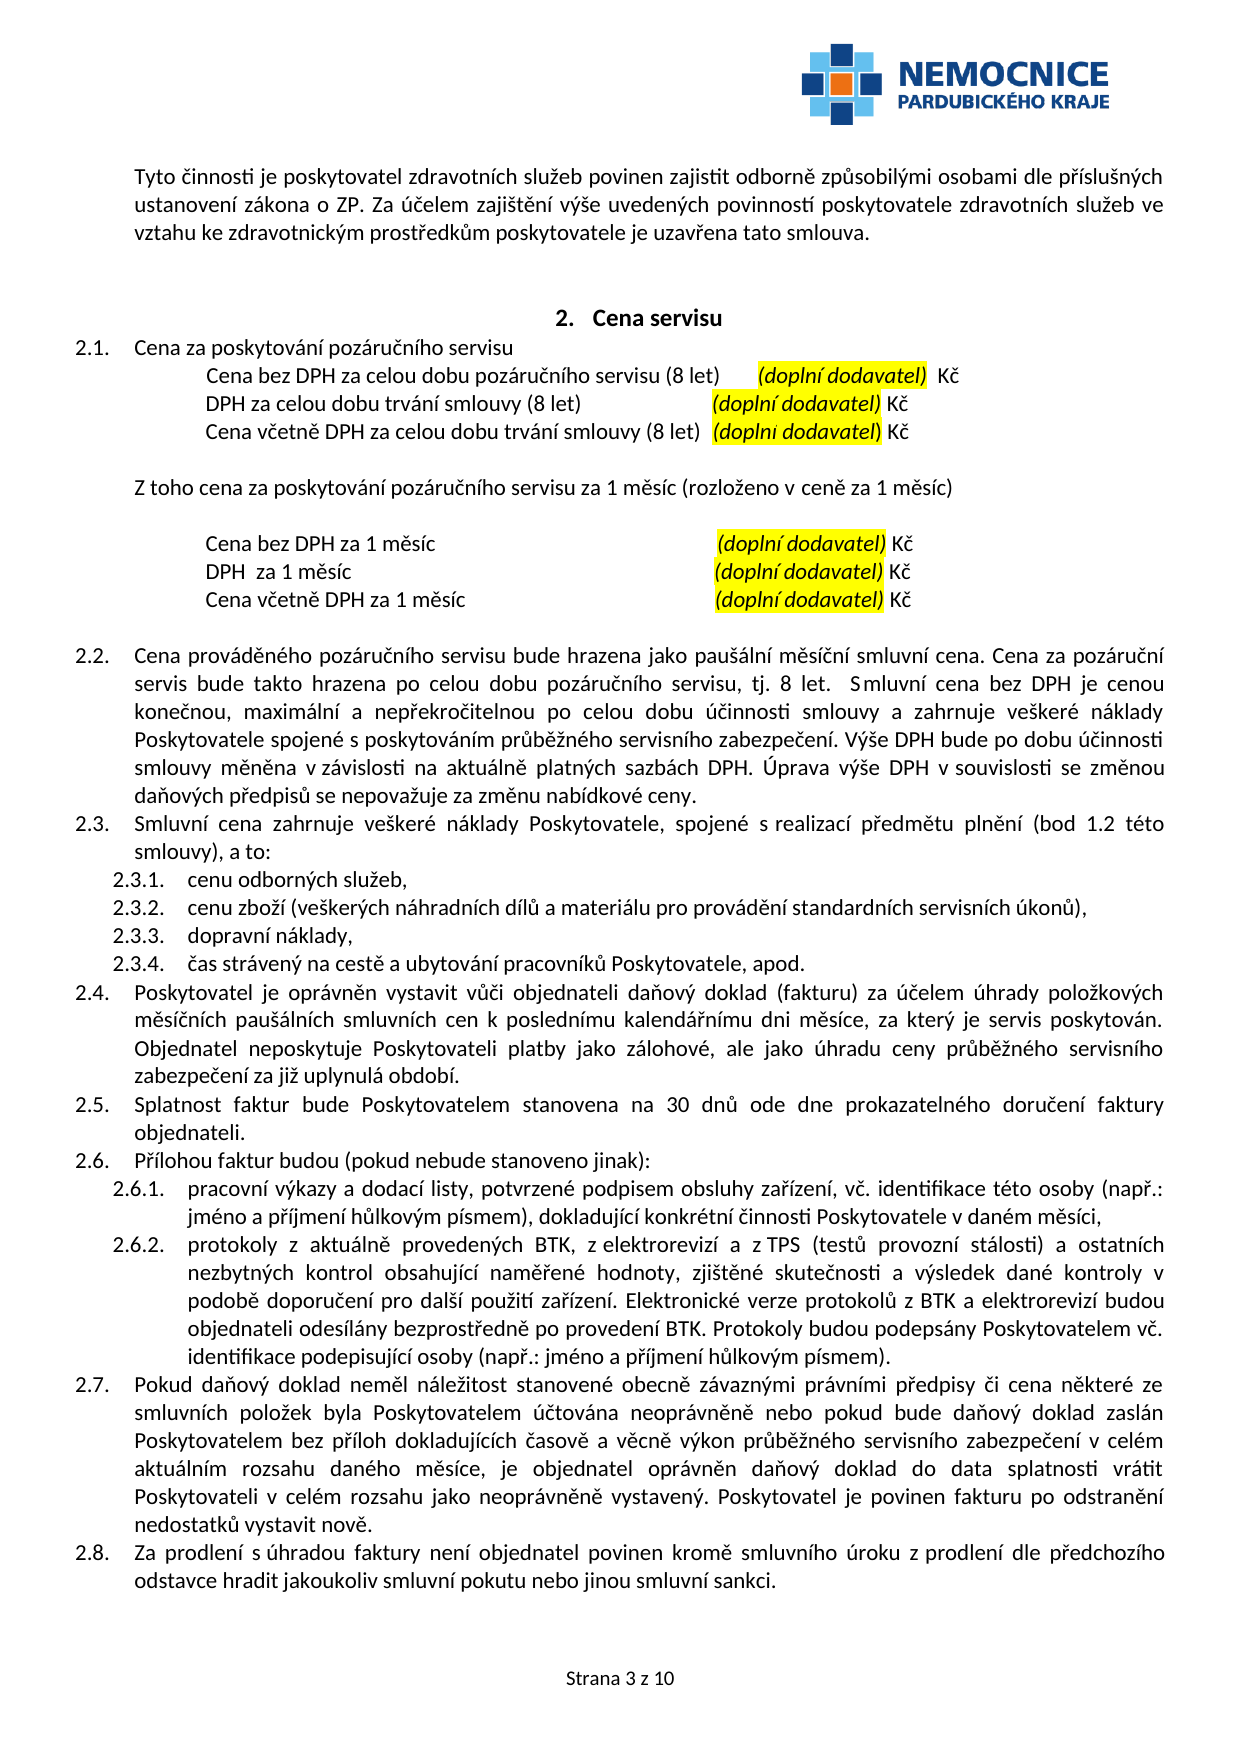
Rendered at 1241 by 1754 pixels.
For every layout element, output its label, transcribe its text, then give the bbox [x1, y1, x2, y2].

list čas strávený na cestě a ubytování pracovníků Poskytovatele, apod. [112, 949, 1165, 978]
list cenu zboží (veškerých náhradních dílů a materiálu pro provádění standardních servisních úkonů), [112, 893, 1165, 922]
text Cena bez DPH za celou dobu pozáručního servisu (8 let) (doplní dodavatel) Kč [134, 361, 758, 389]
list Splatnost faktur bude Poskytovatelem stanovena na 30 dnů ode dne prokazatelného doručení faktury objednateli. [75, 1090, 1165, 1146]
list cenu odborných služeb, [112, 866, 1165, 893]
text Cena bez DPH za 1 měsíc (doplní dodavatel) Kč [134, 529, 717, 557]
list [75, 162, 1165, 247]
text Cena bez DPH za celou dobu pozáručního servisu (8 let) (doplní dodavatel) Kč [927, 361, 1165, 389]
list Poskytovatel je oprávněn vystavit vůči objednateli daňový doklad (fakturu) za účelem úhrady položkových měsíčních paušálních smluvních cen k poslednímu kalendářnímu dni měsíce, za který je servis poskytován. Objednatel neposkytuje Poskytovateli platby jako zálohové, ale jako úhradu ceny průběžného servisního zabezpečení za již uplynulá období. [75, 978, 1165, 1090]
text Z toho cena za poskytování pozáručního servisu za 1 měsíc (rozloženo v ceně za 1 měsíc) [134, 473, 1165, 501]
list Za prodlení s úhradou faktury není objednatel povinen kromě smluvního úroku z prodlení dle předchozího odstavce hradit jakoukoliv smluvní pokutu nebo jinou smluvní sankci. [75, 1538, 1165, 1594]
picture [800, 42, 1109, 126]
list dopravní náklady, [112, 922, 1165, 949]
text Cena včetně DPH za celou dobu trvání smlouvy (8 let) (doplní dodavatel) Kč [882, 417, 1165, 445]
text DPH za celou dobu trvání smlouvy (8 let) (doplní dodavatel) Kč [134, 389, 712, 417]
list Pokud daňový doklad neměl náležitost stanovené obecně závaznými právními předpisy či cena některé ze smluvních položek byla Poskytovatelem účtována neoprávněně nebo pokud bude daňový doklad zaslán Poskytovatelem bez příloh dokladujících časově a věcně výkon průběžného servisního zabezpečení v celém aktuálním rozsahu daného měsíce, je objednatel oprávněn daňový doklad do data splatnosti vrátit Poskytovateli v celém rozsahu jako neoprávněně vystavený. Poskytovatel je povinen fakturu po odstranění nedostatků vystavit nově. [75, 1370, 1165, 1538]
text Cena včetně DPH za 1 měsíc (doplní dodavatel) Kč [884, 585, 1165, 613]
text Cena včetně DPH za 1 měsíc (doplní dodavatel) Kč [134, 585, 715, 613]
list Přílohou faktur budou (pokud nebude stanoveno jinak): [75, 1146, 1165, 1174]
list Cena prováděného pozáručního servisu bude hrazena jako paušální měsíční smluvní cena. Cena za pozáruční servis bude takto hrazena po celou dobu pozáručního servisu, tj. 8 let. Smluvní cena bez DPH je cenou konečnou, maximální a nepřekročitelnou po celou dobu účinnosti smlouvy a zahrnuje veškeré náklady Poskytovatele spojené s poskytováním průběžného servisního zabezpečení. Výše DPH bude po dobu účinnosti smlouvy měněna v závislosti na aktuálně platných sazbách DPH. Úprava výše DPH v souvislosti se změnou daňových předpisů se nepovažuje za změnu nabídkové ceny. [75, 641, 1165, 809]
text Cena bez DPH za 1 měsíc (doplní dodavatel) Kč [886, 529, 1165, 557]
text Cena včetně DPH za celou dobu trvání smlouvy (8 let) (doplní dodavatel) Kč [134, 417, 712, 445]
text DPH za 1 měsíc (doplní dodavatel) Kč [884, 557, 1165, 585]
list Cena servisu [112, 303, 1165, 333]
text DPH za celou dobu trvání smlouvy (8 let) (doplní dodavatel) Kč [881, 389, 1165, 417]
list Cena za poskytování pozáručního servisu [75, 333, 1165, 361]
text DPH za 1 měsíc (doplní dodavatel) Kč [134, 557, 714, 585]
list protokoly z aktuálně provedených BTK, z elektrorevizí a z TPS (testů provozní stálosti) a ostatních nezbytných kontrol obsahující naměřené hodnoty, zjištěné skutečnosti a výsledek dané kontroly v podobě doporučení pro další použití zařízení. Elektronické verze protokolů z BTK a elektrorevizí budou objednateli odesílány bezprostředně po provedení BTK. Protokoly budou podepsány Poskytovatelem vč. identifikace podepisující osoby (např.: jméno a příjmení hůlkovým písmem). [112, 1230, 1165, 1370]
list pracovní výkazy a dodací listy, potvrzené podpisem obsluhy zařízení, vč. identifikace této osoby (např.: jméno a příjmení hůlkovým písmem), dokladující konkrétní činnosti Poskytovatele v daném měsíci, [112, 1174, 1165, 1230]
list Smluvní cena zahrnuje veškeré náklady Poskytovatele, spojené s realizací předmětu plnění (bod 1.2 této smlouvy), a to: [75, 809, 1165, 866]
